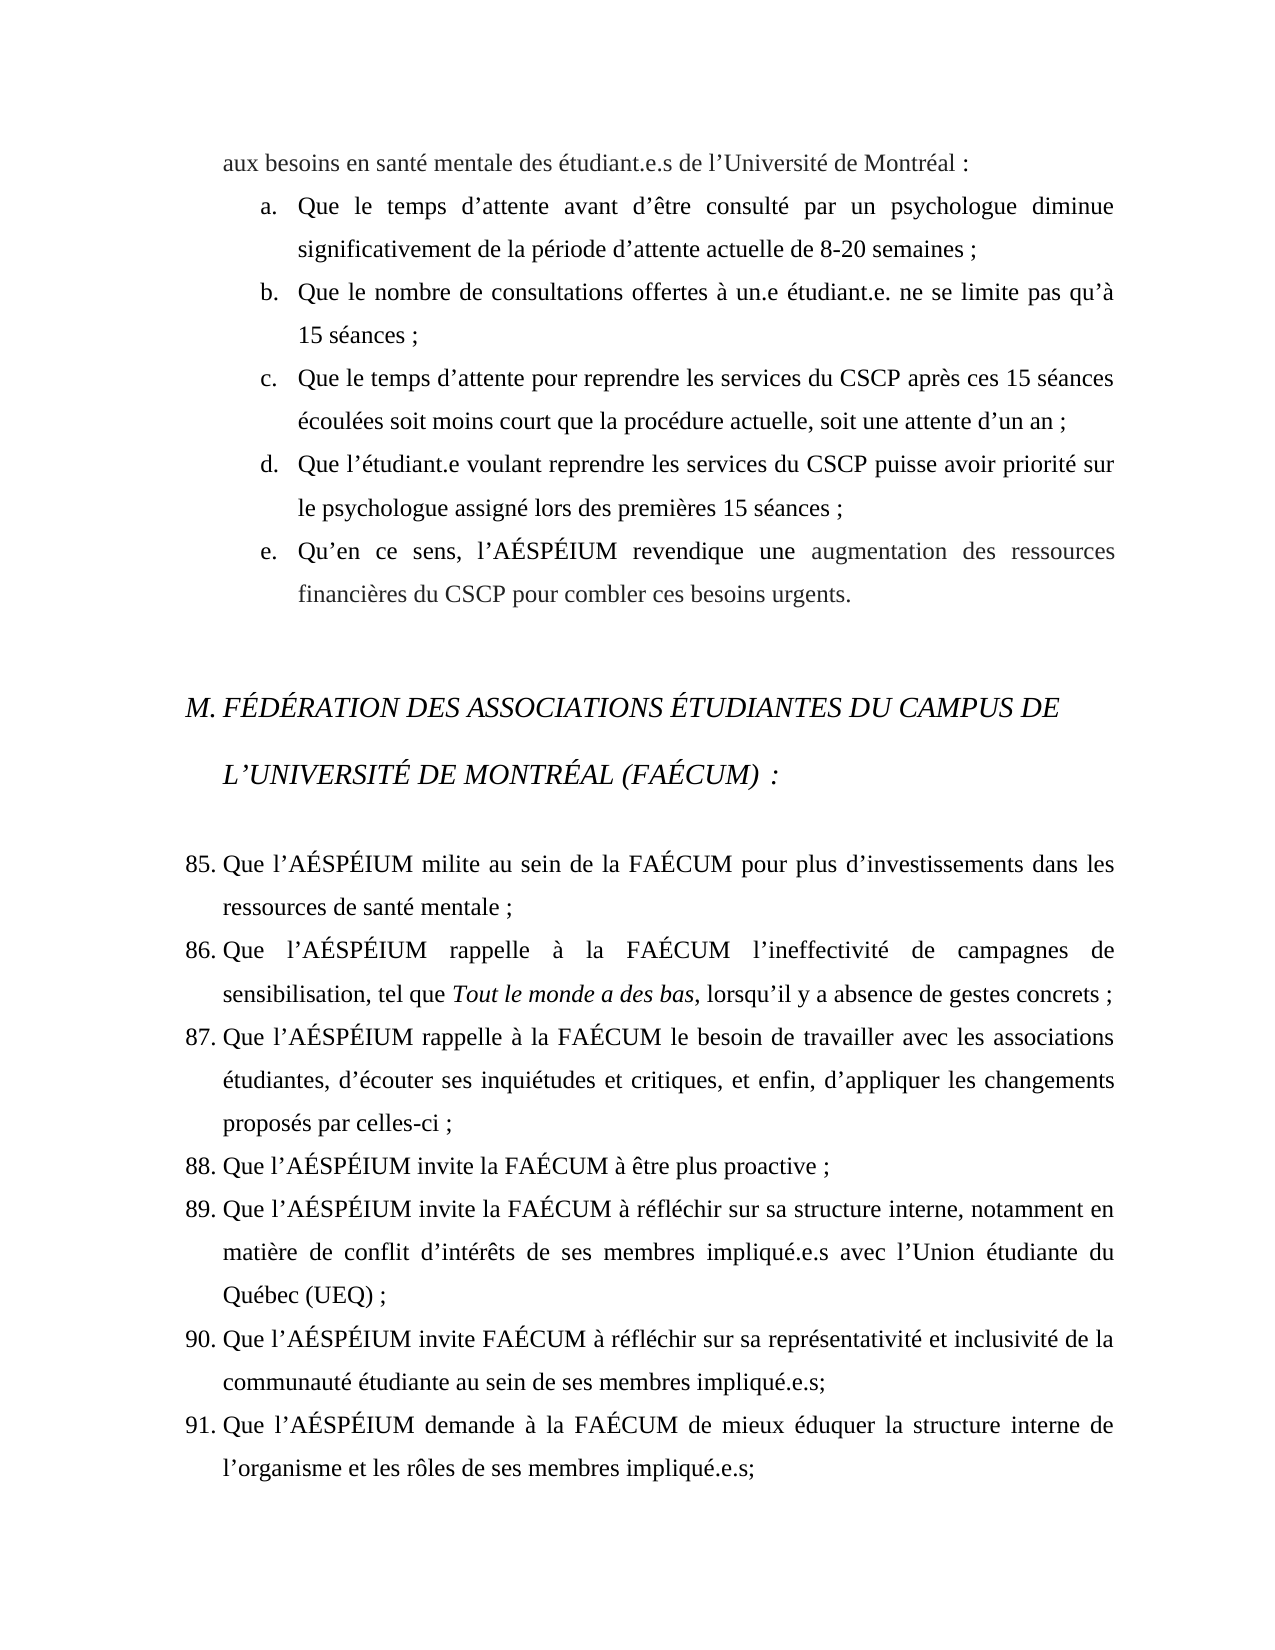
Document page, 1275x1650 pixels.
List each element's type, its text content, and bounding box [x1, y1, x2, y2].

list Que l’étudiant.e voulant reprendre les services du CSCP puisse avoir priorité sur le psychologue assigné lors des premières 15 séances ; [260, 449, 1115, 521]
list Que le temps d’attente pour reprendre les services du CSCP après ces 15 séances écoulées soit moins court que la procédure actuelle, soit une attente d’un an ; [260, 363, 1115, 435]
list Que l’AÉSPÉIUM rappelle à la FAÉCUM l’ineffectivité de campagnes de sensibilisation, tel que Tout le monde a des bas, lorsqu’il y a absence de gestes concrets ; [185, 936, 1115, 1007]
list Que l’AÉSPÉIUM demande à la FAÉCUM de mieux éduquer la structure interne de l’organisme et les rôles de ses membres impliqué.e.s; [185, 1410, 1115, 1482]
list Que l’AÉSPÉIUM milite au sein de la FAÉCUM pour plus d’investissements dans les ressources de santé mentale ; [185, 849, 1115, 921]
list Que l’AÉSPÉIUM invite FAÉCUM à réfléchir sur sa représentativité et inclusivité de la communauté étudiante au sein de ses membres impliqué.e.s; [185, 1324, 1115, 1396]
subtitle FÉDÉRATION DES ASSOCIATIONS ÉTUDIANTES DU CAMPUS DE L’UNIVERSITÉ DE MONTRÉAL (FAÉCUM) : [185, 690, 1127, 791]
list Qu’en ce sens, l’AÉSPÉIUM revendique une augmentation des ressources financières du CSCP pour combler ces besoins urgents. [260, 536, 1115, 608]
list Que l’AÉSPÉIUM rappelle à la FAÉCUM le besoin de travailler avec les associations étudiantes, d’écouter ses inquiétudes et critiques, et enfin, d’appliquer les changements proposés par celles-ci ; [185, 1022, 1115, 1137]
list Que l’AÉSPÉIUM invite la FAÉCUM à être plus proactive ; [185, 1151, 1115, 1180]
list Que le nombre de consultations offertes à un.e étudiant.e. ne se limite pas qu’à 15 séances ; [260, 277, 1115, 349]
list Que l’AÉSPÉIUM invite la FAÉCUM à réfléchir sur sa structure interne, notamment en matière de conflit d’intérêts de ses membres impliqué.e.s avec l’Union étudiante du Québec (UEQ) ; [185, 1194, 1115, 1309]
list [185, 148, 1115, 176]
list Que le temps d’attente avant d’être consulté par un psychologue diminue significativement de la période d’attente actuelle de 8-20 semaines ; [260, 191, 1115, 263]
